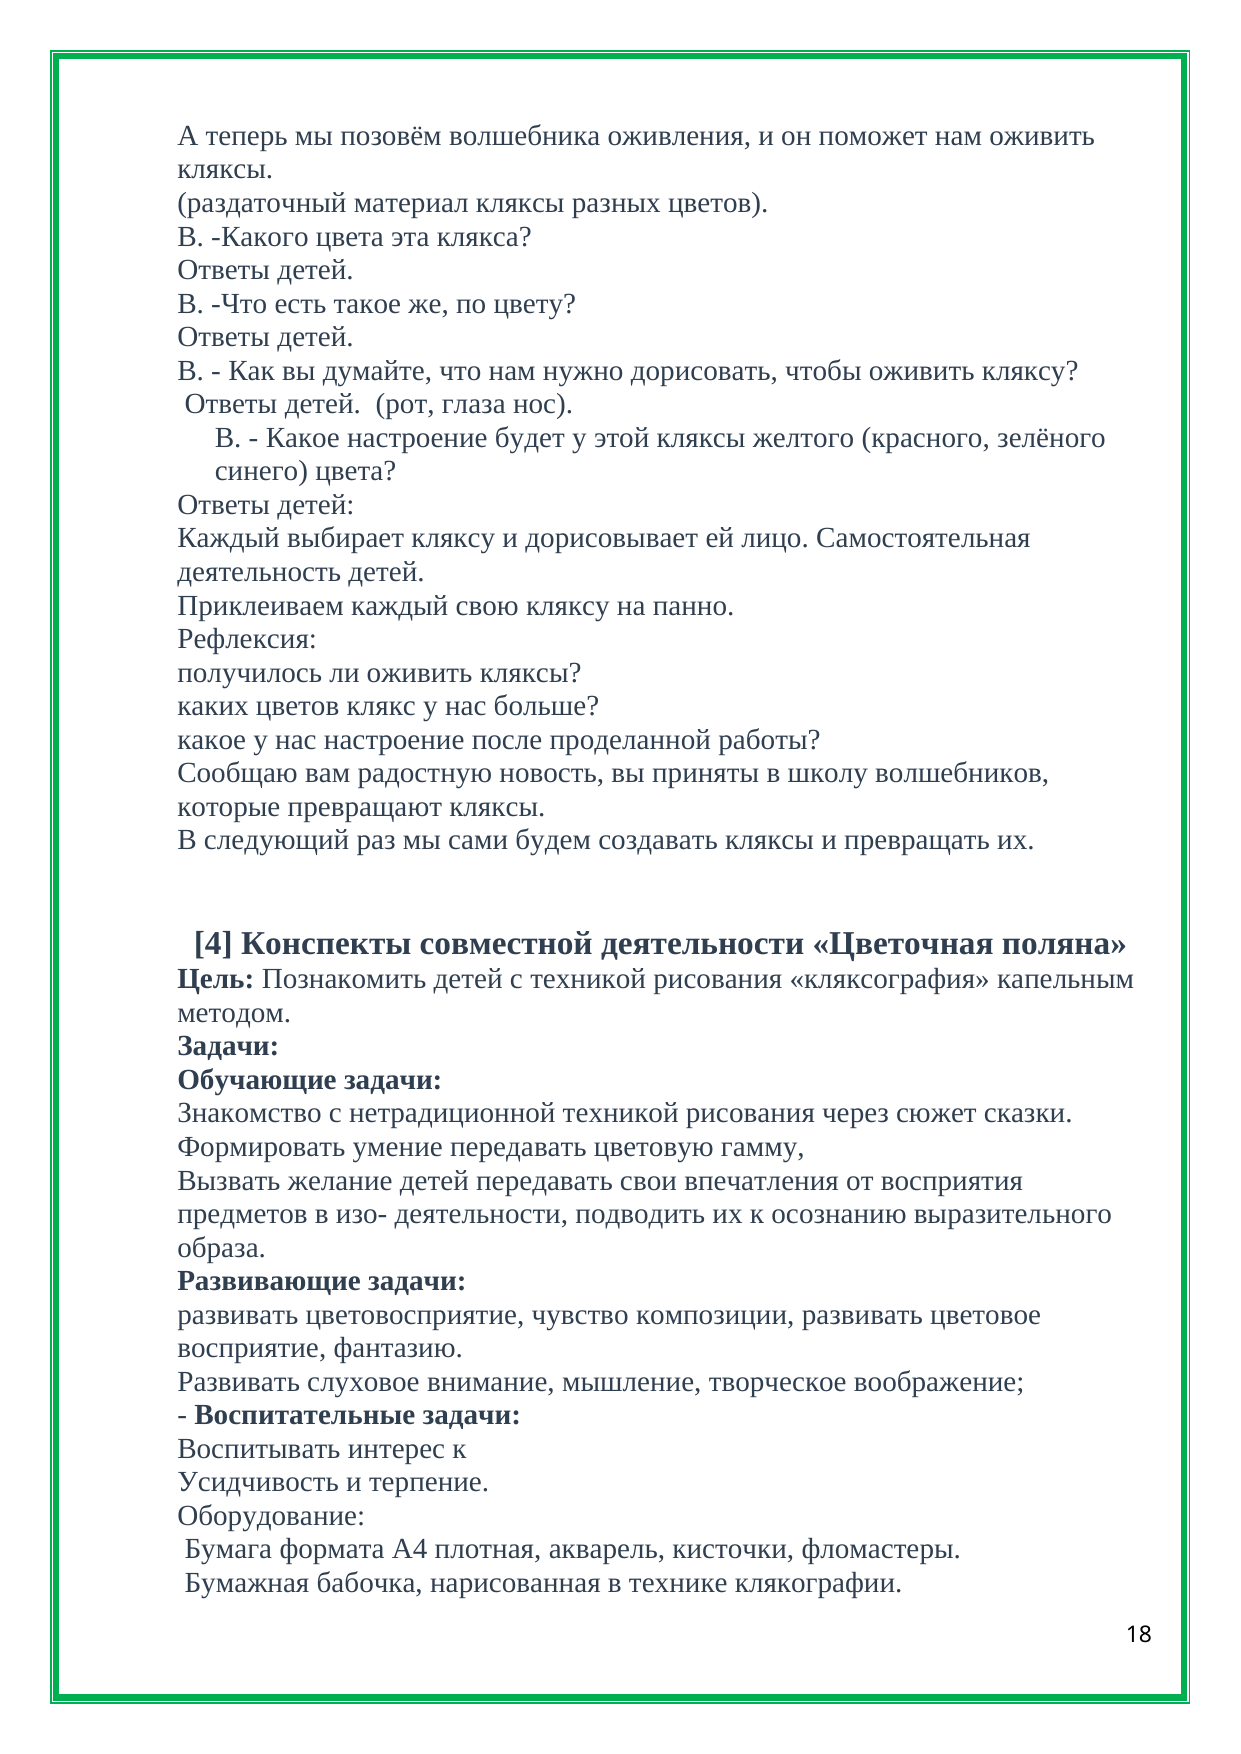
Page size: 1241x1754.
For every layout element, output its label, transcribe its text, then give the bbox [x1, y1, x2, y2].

list В. -Что есть такое же, по цвету? [177, 286, 1152, 319]
list Цель: Познакомить детей с техникой рисования «кляксография» капельным методом. [177, 961, 1152, 1028]
list Воспитывать интерес к [177, 1431, 1152, 1464]
list (раздаточный материал кляксы разных цветов). [177, 185, 1152, 219]
list Вызвать желание детей передавать свои впечатления от восприятия предметов в изо- деятельности, подводить их к осознанию выразительного образа. [177, 1163, 1152, 1263]
list Знакомство с нетрадиционной техникой рисования через сюжет сказки. [177, 1096, 1152, 1129]
list Оборудование: [177, 1498, 1152, 1532]
list развивать цветовосприятие, чувство композиции, развивать цветовое восприятие, фантазию. [177, 1297, 1152, 1364]
list Формировать умение передавать цветовую гамму, [177, 1129, 1152, 1163]
list Обучающие задачи: [177, 1062, 1152, 1096]
list Ответы детей: [177, 487, 1152, 521]
list Ответы детей. [177, 319, 1152, 353]
list Сообщаю вам радостную новость, вы приняты в школу волшебников, которые превращают кляксы. [177, 755, 1152, 822]
list Ответы детей. (рот, глаза нос). [177, 386, 1152, 420]
list какое у нас настроение после проделанной работы? [177, 722, 1152, 755]
list В следующий раз мы сами будем создавать кляксы и превращать их. [177, 822, 1152, 856]
list Приклеиваем каждый свою кляксу на панно. [177, 588, 1152, 621]
list каких цветов клякс у нас больше? [177, 688, 1152, 722]
list Рефлексия: [177, 621, 1152, 655]
list получилось ли оживить кляксы? [177, 655, 1152, 688]
list А теперь мы позовём волшебника оживления, и он поможет нам оживить кляксы. [177, 118, 1152, 185]
list В. - Какое настроение будет у этой кляксы желтого (красного, зелёного синего) цвета? [214, 420, 1152, 487]
list Задачи: [177, 1028, 1152, 1062]
list В. -Какого цвета эта клякса? [177, 219, 1152, 252]
list - Воспитательные задачи: [177, 1397, 1152, 1431]
list В. - Как вы думайте, что нам нужно дорисовать, чтобы оживить кляксу? [177, 353, 1152, 386]
list Развивающие задачи: [177, 1263, 1152, 1297]
list Каждый выбирает кляксу и дорисовывает ей лицо. Самостоятельная деятельность детей. [177, 521, 1152, 588]
list Усидчивость и терпение. [177, 1464, 1152, 1498]
list Развивать слуховое внимание, мышление, творческое воображение; [177, 1364, 1152, 1397]
list Бумажная бабочка, нарисованная в технике клякографии. [177, 1565, 1152, 1599]
list [4] Конспекты совместной деятельности «Цветочная поляна» [177, 923, 1152, 961]
list Бумага формата А4 плотная, акварель, кисточки, фломастеры. [177, 1532, 1152, 1565]
list Ответы детей. [177, 252, 1152, 286]
